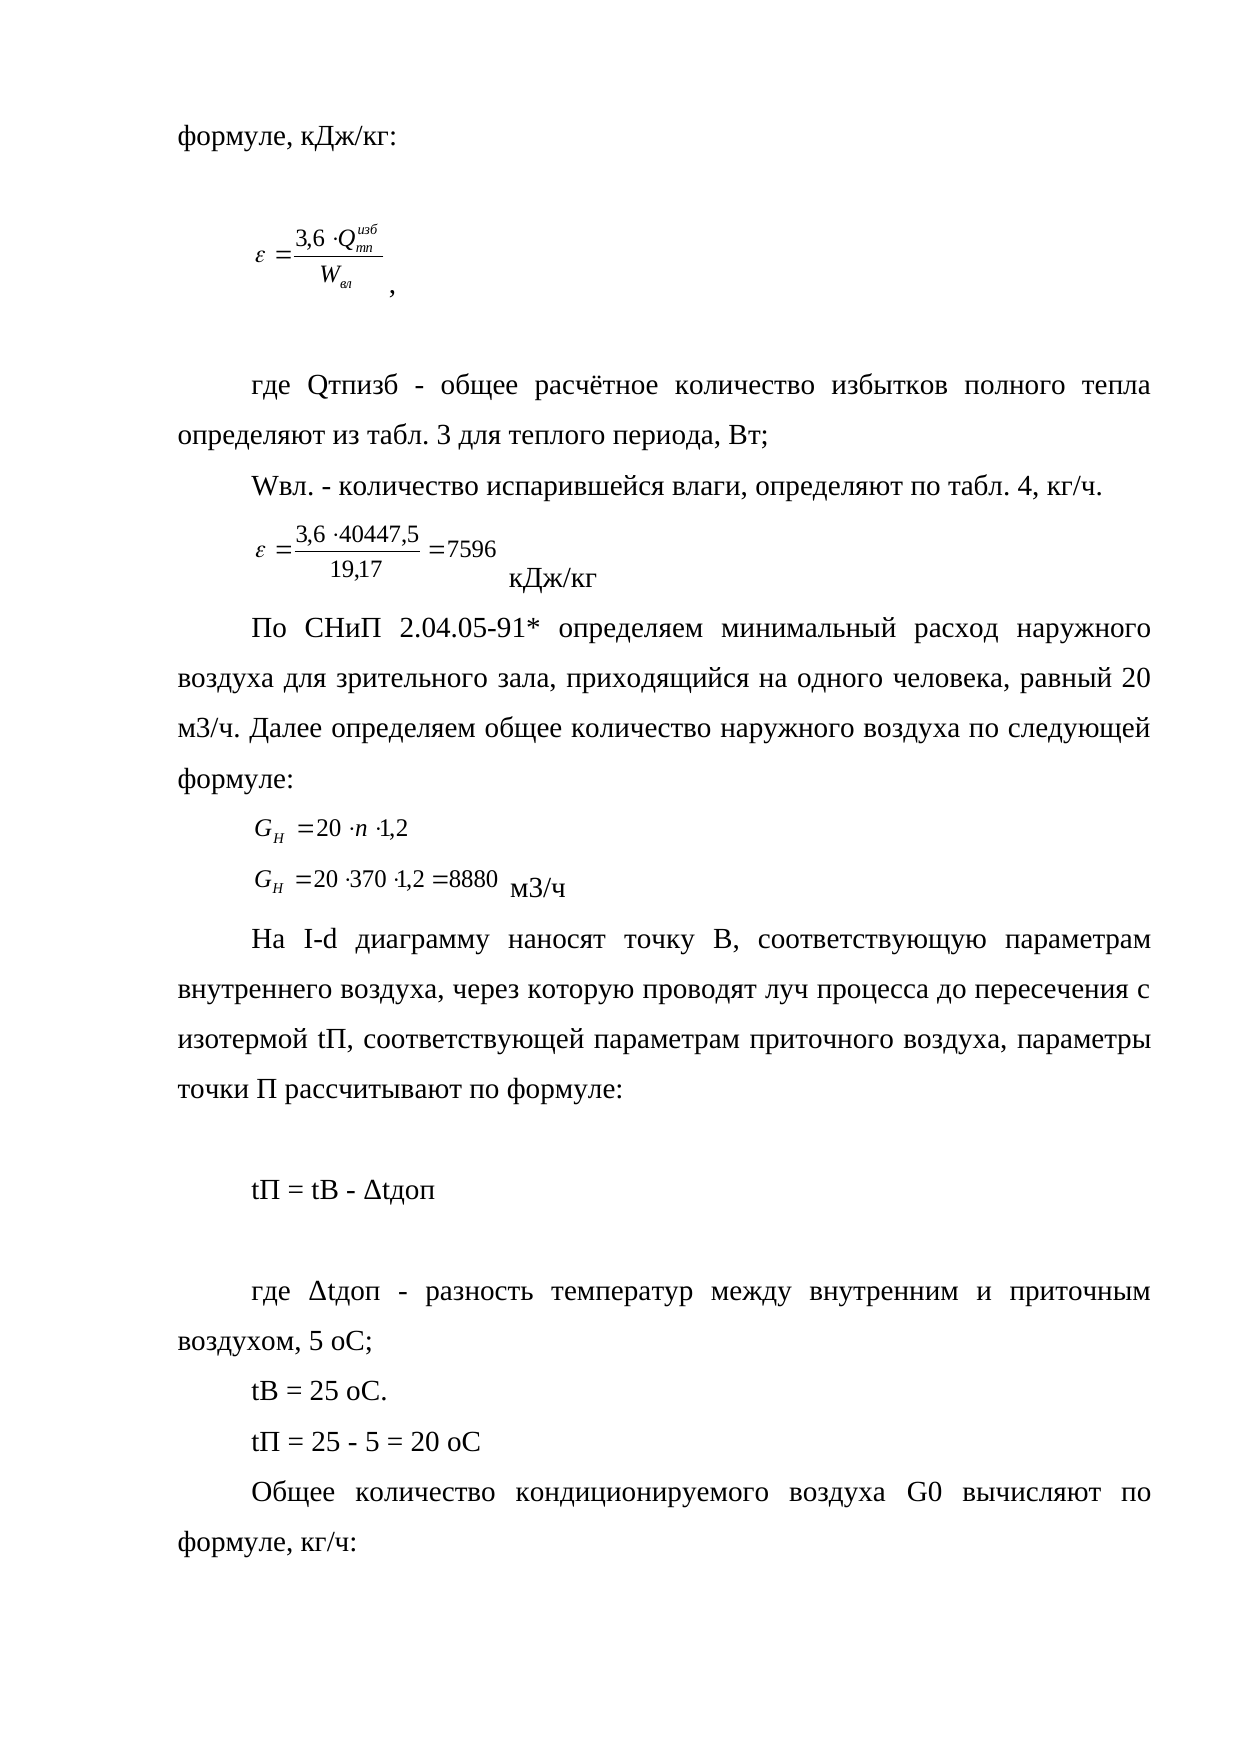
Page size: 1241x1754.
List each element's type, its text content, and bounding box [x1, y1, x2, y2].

text м3/ч [177, 862, 1152, 904]
text где Δtдоп - разность температур между внутренним и приточным воздухом, 5 оС; [177, 1273, 1152, 1357]
text tВ = 25 оС. [177, 1373, 1152, 1407]
text где Qтпизб - общее расчётное количество избытков полного тепла определяют из табл. 3 для теплого периода, Вт; [177, 367, 1152, 451]
text tП = tВ - Δtдоп [177, 1172, 1152, 1206]
text По СНиП 2.04.05-91* определяем минимальный расход наружного воздуха для зрительного зала, приходящийся на одного человека, равный 20 м3/ч. Далее определяем общее количество наружного воздуха по следующей формуле: [177, 610, 1152, 794]
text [177, 118, 1152, 152]
text На I-d диаграмму наносят точку В, соответствующую параметрам внутреннего воздуха, через которую проводят луч процесса до пересечения с изотермой tП, соответствующей параметрам приточного воздуха, параметры точки П рассчитывают по формуле: [177, 921, 1152, 1105]
text , [177, 219, 1152, 300]
text tП = 25 - 5 = 20 оС [177, 1424, 1152, 1457]
text кДж/кг [177, 518, 1152, 593]
text Wвл. - количество испарившейся влаги, определяют по табл. 4, кг/ч. [177, 468, 1152, 501]
text Общее количество кондиционируемого воздуха G0 вычисляют по формуле, кг/ч: [177, 1474, 1152, 1558]
